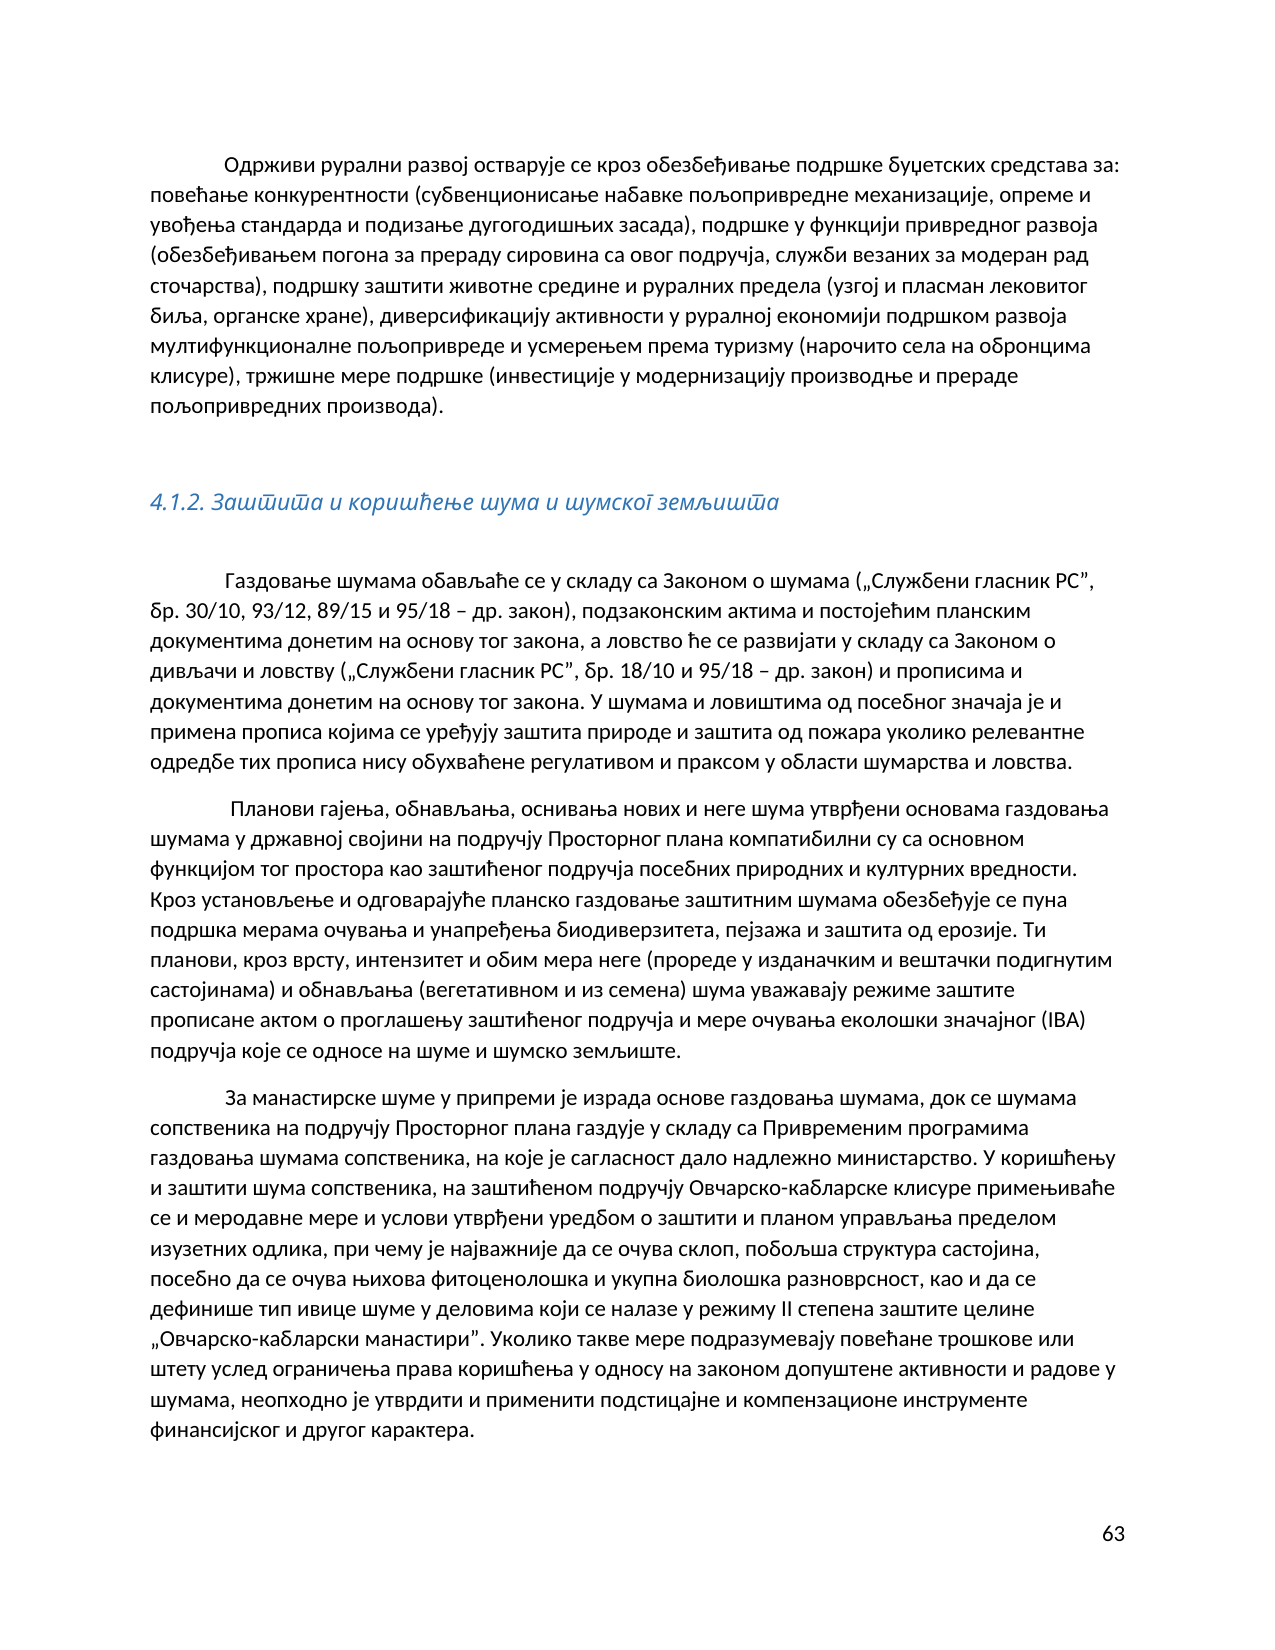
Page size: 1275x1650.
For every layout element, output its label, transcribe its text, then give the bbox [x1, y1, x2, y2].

text Газдовање шумама обављаће се у складу са Законом о шумама („Службени гласник РС”, бр. 30/10, 93/12, 89/15 и 95/18 – др. закон), подзаконским актима и постојећим планским документима донетим на основу тог закона, а ловство ће се развијати у складу са Законом о дивљачи и ловству („Службени гласник РС”, бр. 18/10 и 95/18 – др. закон) и прописима и документима донетим на основу тог закона. У шумама и ловиштима од посебног значаја је и примена прописа којима се уређују заштита природе и заштита од пожара уколико релевантне одредбе тих прописа нису обухваћене регулативом и праксом у области шумарства и ловства. [150, 566, 1125, 775]
subtitle 4.1.2. Заштита и коришћење шума и шумског земљишта [150, 485, 1125, 517]
text Планови гајења, обнављања, оснивања нових и неге шума утврђени основама газдовања шумама у државној својини на подручју Просторног плана компатибилни су са основном функцијом тог простора као заштићеног подручја посебних природних и културних вредности. Кроз установљење и одговарајуће планско газдовање заштитним шумама обезбеђује се пуна подршка мерама очувања и унапређења биодиверзитета, пејзажа и заштита од ерозије. Ти планови, кроз врсту, интензитет и обим мера неге (прореде у изданачким и вештачки подигнутим састојинама) и обнављања (вегетативном и из семена) шума уважавају режиме заштите прописане актом о проглашењу заштићеног подручја и мере очувања еколошки значајног (IBA) подручја које се односе на шуме и шумско земљиште. [150, 794, 1125, 1064]
text Одрживи рурални развој остварује се кроз обезбеђивање подршке буџетских средстава за: повећање конкурентности (субвенционисање набавке пољопривредне механизације, опреме и увођења стандарда и подизање дугогодишњих засада), подршке у функцији привредног развоја (обезбеђивањем погона за прераду сировина са овог подручја, служби везаних за модеран рад сточарства), подршку заштити животне средине и руралних предела (узгој и пласман лековитог биља, органске хране), диверсификацију активности у руралној економији подршком развоја мултифункционалне пољопривреде и усмерењем према туризму (нарочито села на обронцима клисуре), тржишне мере подршке (инвестиције у модернизацију производње и прераде пољопривредних производа). [150, 150, 1125, 420]
text За манастирске шуме у припреми је израда основе газдовања шумама, док се шумама сопственика на подручју Просторног плана газдује у складу са Привременим програмима газдовања шумама сопственика, на које је сагласност дало надлежно министарство. У коришћењу и заштити шума сопственика, на заштићеном подручју Овчарско-кабларске клисуре примењиваће се и меродавне мере и услови утврђени уредбом о заштити и планом управљања пределом изузетних одлика, при чему је најважније да се очува склоп, побољша структура састојина, посебно да се очува њихова фитоценолошка и укупна биолошка разноврсност, као и да се дефинише тип ивице шуме у деловима који се налазе у режиму II степена заштите целине „Овчарско-кабларски манастири”. Уколико такве мере подразумевају повећане трошкове или штету услед ограничења права коришћења у односу на законом допуштене активности и радове у шумама, неопходно је утврдити и применити подстицајне и компензационе инструменте финансијског и другог карактера. [150, 1083, 1125, 1443]
